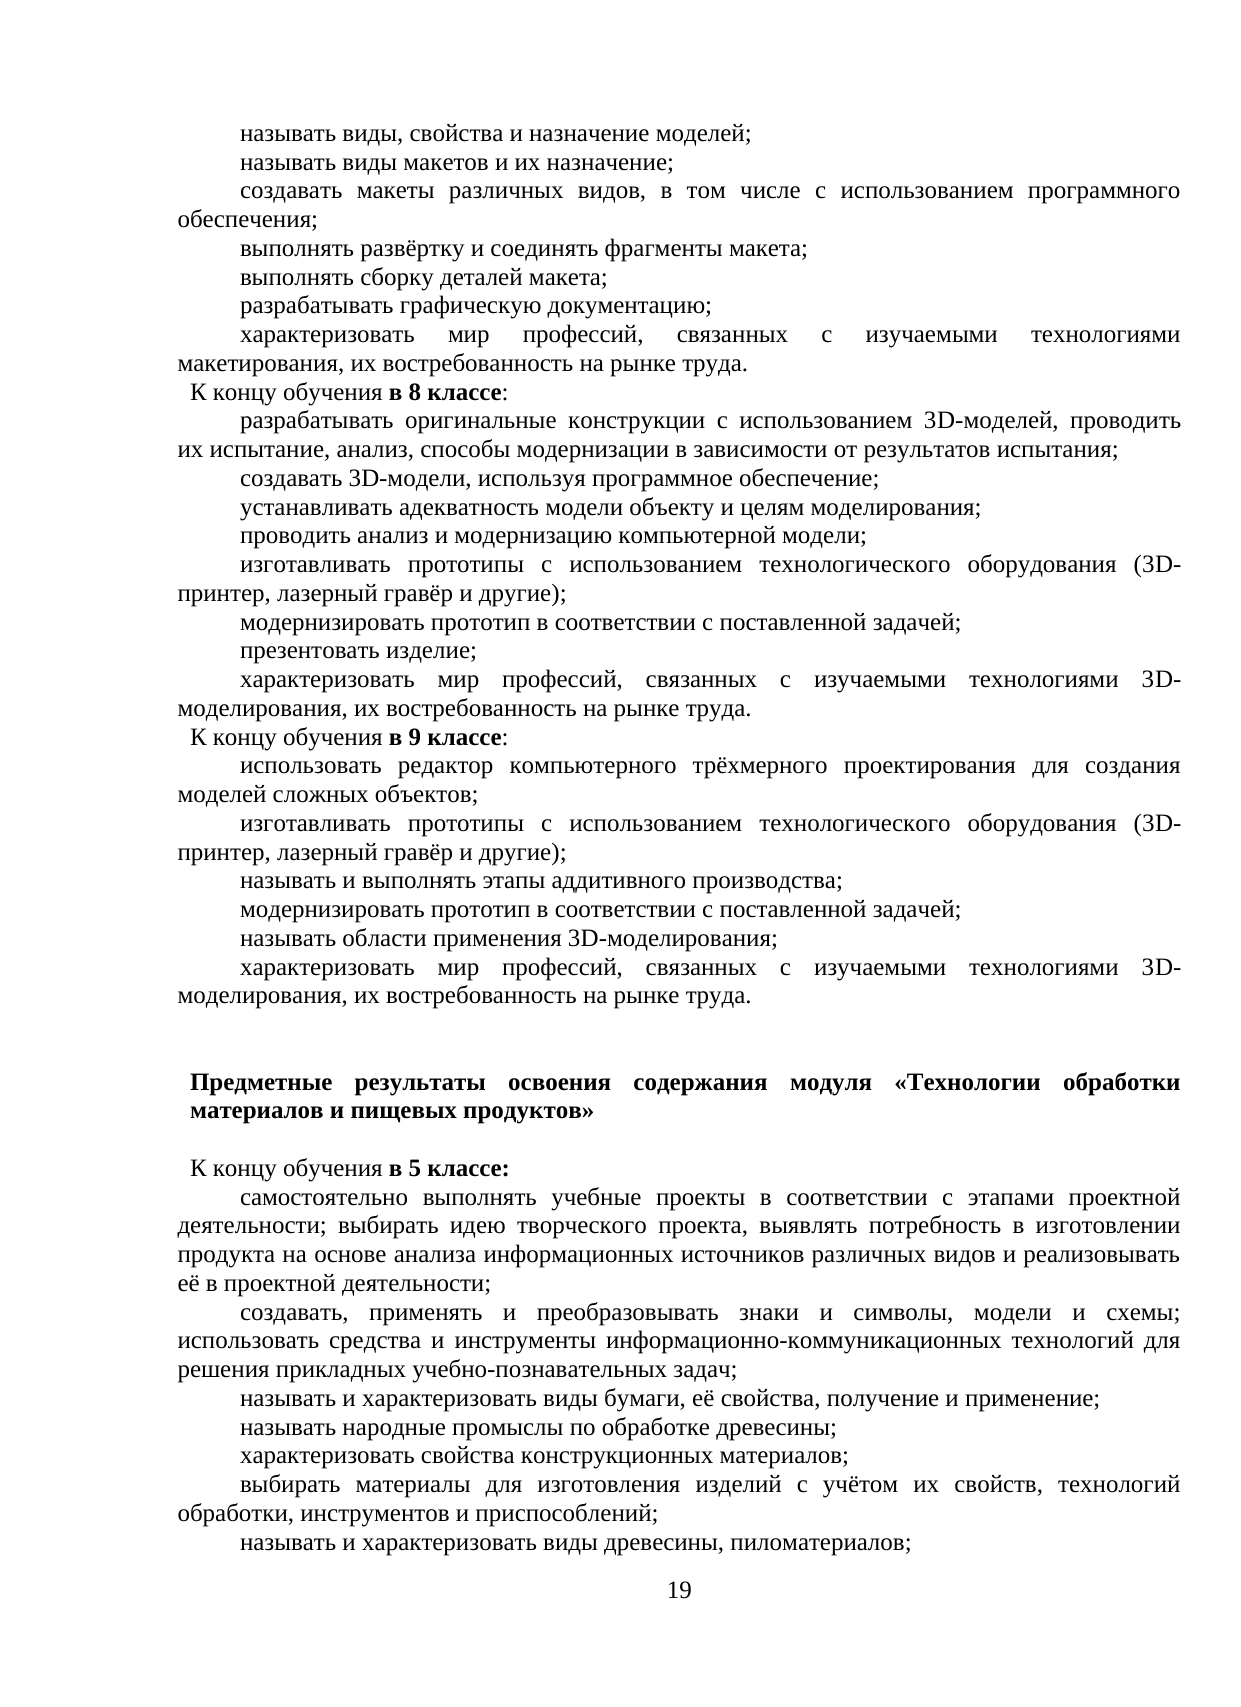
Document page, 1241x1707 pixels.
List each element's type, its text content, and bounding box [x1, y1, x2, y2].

text создавать макеты различных видов, в том числе с использованием программного обеспечения; [177, 176, 1181, 233]
text использовать редактор компьютерного трёхмерного проектирования для создания моделей сложных объектов; [177, 751, 1181, 808]
text изготавливать прототипы с использованием технологического оборудования (3D-принтер, лазерный гравёр и другие); [177, 549, 1181, 607]
text проводить анализ и модернизацию компьютерной модели; [177, 521, 1181, 549]
text характеризовать мир профессий, связанных с изучаемыми технологиями 3D-моделирования, их востребованность на рынке труда. [177, 952, 1181, 1009]
text устанавливать адекватность модели объекту и целям моделирования; [177, 492, 1181, 521]
text называть и характеризовать виды древесины, пиломатериалов; [177, 1527, 1181, 1556]
text Предметные результаты освоения содержания модуля «Технологии обработки материалов и пищевых продуктов» [190, 1067, 1181, 1124]
text модернизировать прототип в соответствии с поставленной задачей; [177, 607, 1181, 636]
text создавать, применять и преобразовывать знаки и символы, модели и схемы; использовать средства и инструменты информационно-коммуникационных технологий для решения прикладных учебно-познавательных задач; [177, 1297, 1181, 1383]
text называть и характеризовать виды бумаги, её свойства, получение и применение; [177, 1383, 1181, 1412]
text самостоятельно выполнять учебные проекты в соответствии с этапами проектной деятельности; выбирать идею творческого проекта, выявлять потребность в изготовлении продукта на основе анализа информационных источников различных видов и реализовывать её в проектной деятельности; [177, 1182, 1181, 1297]
text характеризовать мир профессий, связанных с изучаемыми технологиями макетирования, их востребованность на рынке труда. [177, 319, 1181, 377]
text характеризовать мир профессий, связанных с изучаемыми технологиями 3D-моделирования, их востребованность на рынке труда. [177, 664, 1181, 722]
text модернизировать прототип в соответствии с поставленной задачей; [177, 894, 1181, 923]
text К концу обучения в 9 классе: [190, 722, 1181, 751]
text изготавливать прототипы с использованием технологического оборудования (3D-принтер, лазерный гравёр и другие); [177, 808, 1181, 866]
text К концу обучения в 5 классе: [190, 1153, 1181, 1182]
text выполнять сборку деталей макета; [177, 262, 1181, 291]
text называть и выполнять этапы аддитивного производства; [177, 866, 1181, 894]
text создавать 3D-модели, используя программное обеспечение; [177, 463, 1181, 492]
text называть виды макетов и их назначение; [177, 147, 1181, 176]
text разрабатывать оригинальные конструкции с использованием 3D-моделей, проводить их испытание, анализ, способы модернизации в зависимости от результатов испытания; [177, 406, 1181, 463]
text выбирать материалы для изготовления изделий с учётом их свойств, технологий обработки, инструментов и приспособлений; [177, 1469, 1181, 1527]
text разрабатывать графическую документацию; [177, 291, 1181, 319]
text называть виды, свойства и назначение моделей; [177, 118, 1181, 147]
text выполнять развёртку и соединять фрагменты макета; [177, 233, 1181, 262]
text презентовать изделие; [177, 636, 1181, 664]
text называть народные промыслы по обработке древесины; [177, 1412, 1181, 1441]
text К концу обучения в 8 классе: [190, 377, 1181, 406]
text характеризовать свойства конструкционных материалов; [177, 1441, 1181, 1469]
text называть области применения 3D-моделирования; [177, 923, 1181, 952]
